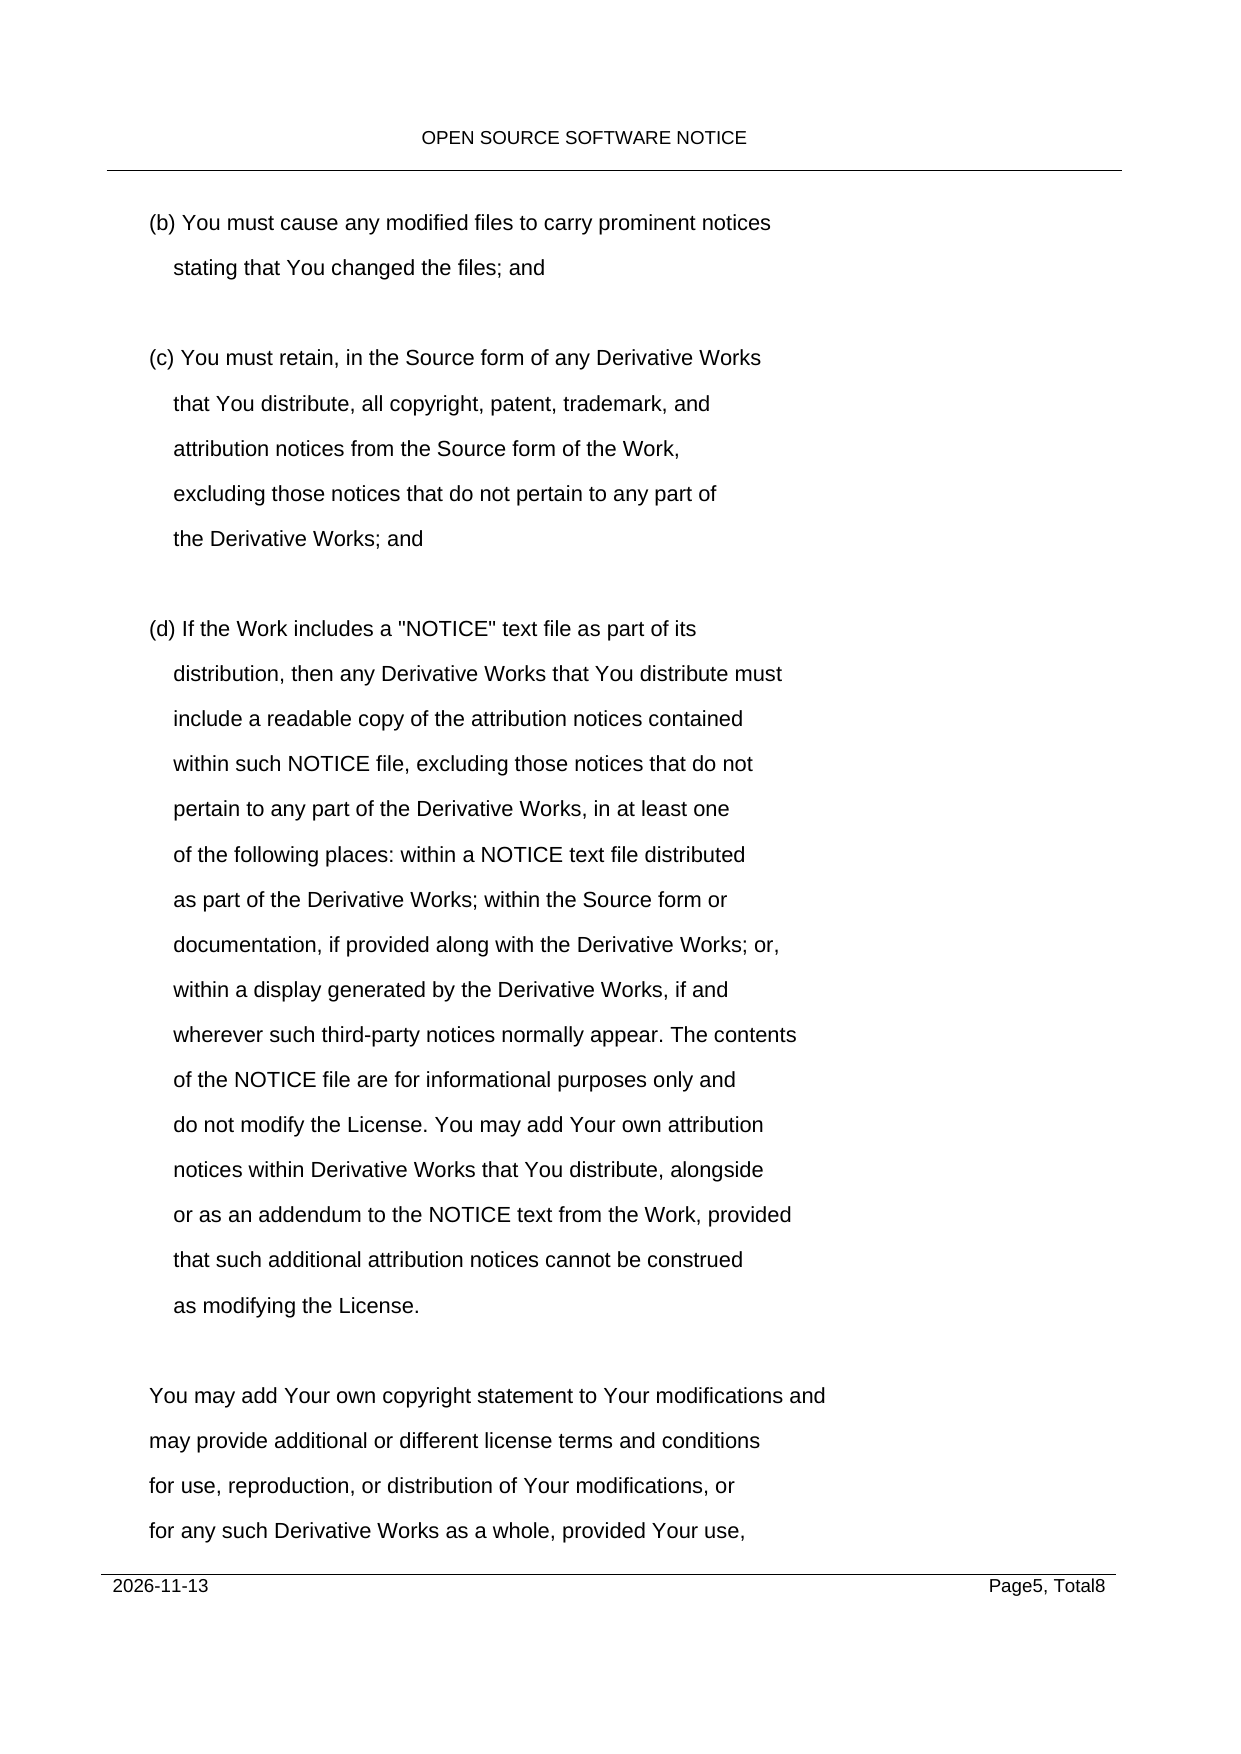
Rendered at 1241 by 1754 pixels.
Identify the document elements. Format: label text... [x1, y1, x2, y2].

text stating that You changed the files; and [112, 251, 1128, 284]
text (b) You must cause any modified files to carry prominent notices [112, 206, 1128, 239]
text excluding those notices that do not pertain to any part of [112, 477, 1128, 509]
text notices within Derivative Works that You distribute, alongside [112, 1153, 1128, 1186]
text may provide additional or different license terms and conditions [112, 1424, 1128, 1457]
text as part of the Derivative Works; within the Source form or [112, 883, 1128, 915]
text do not modify the License. You may add Your own attribution [112, 1108, 1128, 1141]
text within a display generated by the Derivative Works, if and [112, 973, 1128, 1006]
text You may add Your own copyright statement to Your modifications and [112, 1379, 1128, 1412]
text wherever such third-party notices normally appear. The contents [112, 1018, 1128, 1051]
text that You distribute, all copyright, patent, trademark, and [112, 387, 1128, 419]
text (c) You must retain, in the Source form of any Derivative Works [112, 342, 1128, 374]
text the Derivative Works; and [112, 522, 1128, 554]
text for any such Derivative Works as a whole, provided Your use, [112, 1514, 1128, 1547]
text or as an addendum to the NOTICE text from the Work, provided [112, 1199, 1128, 1231]
text pertain to any part of the Derivative Works, in at least one [112, 793, 1128, 825]
text for use, reproduction, or distribution of Your modifications, or [112, 1469, 1128, 1502]
text attribution notices from the Source form of the Work, [112, 432, 1128, 464]
text distribution, then any Derivative Works that You distribute must [112, 657, 1128, 690]
text of the following places: within a NOTICE text file distributed [112, 838, 1128, 870]
text as modifying the License. [112, 1289, 1128, 1321]
text of the NOTICE file are for informational purposes only and [112, 1063, 1128, 1096]
text include a readable copy of the attribution notices contained [112, 702, 1128, 735]
text (d) If the Work includes a "NOTICE" text file as part of its [112, 612, 1128, 645]
text within such NOTICE file, excluding those notices that do not [112, 748, 1128, 780]
text documentation, if provided along with the Derivative Works; or, [112, 928, 1128, 961]
text that such additional attribution notices cannot be construed [112, 1244, 1128, 1276]
